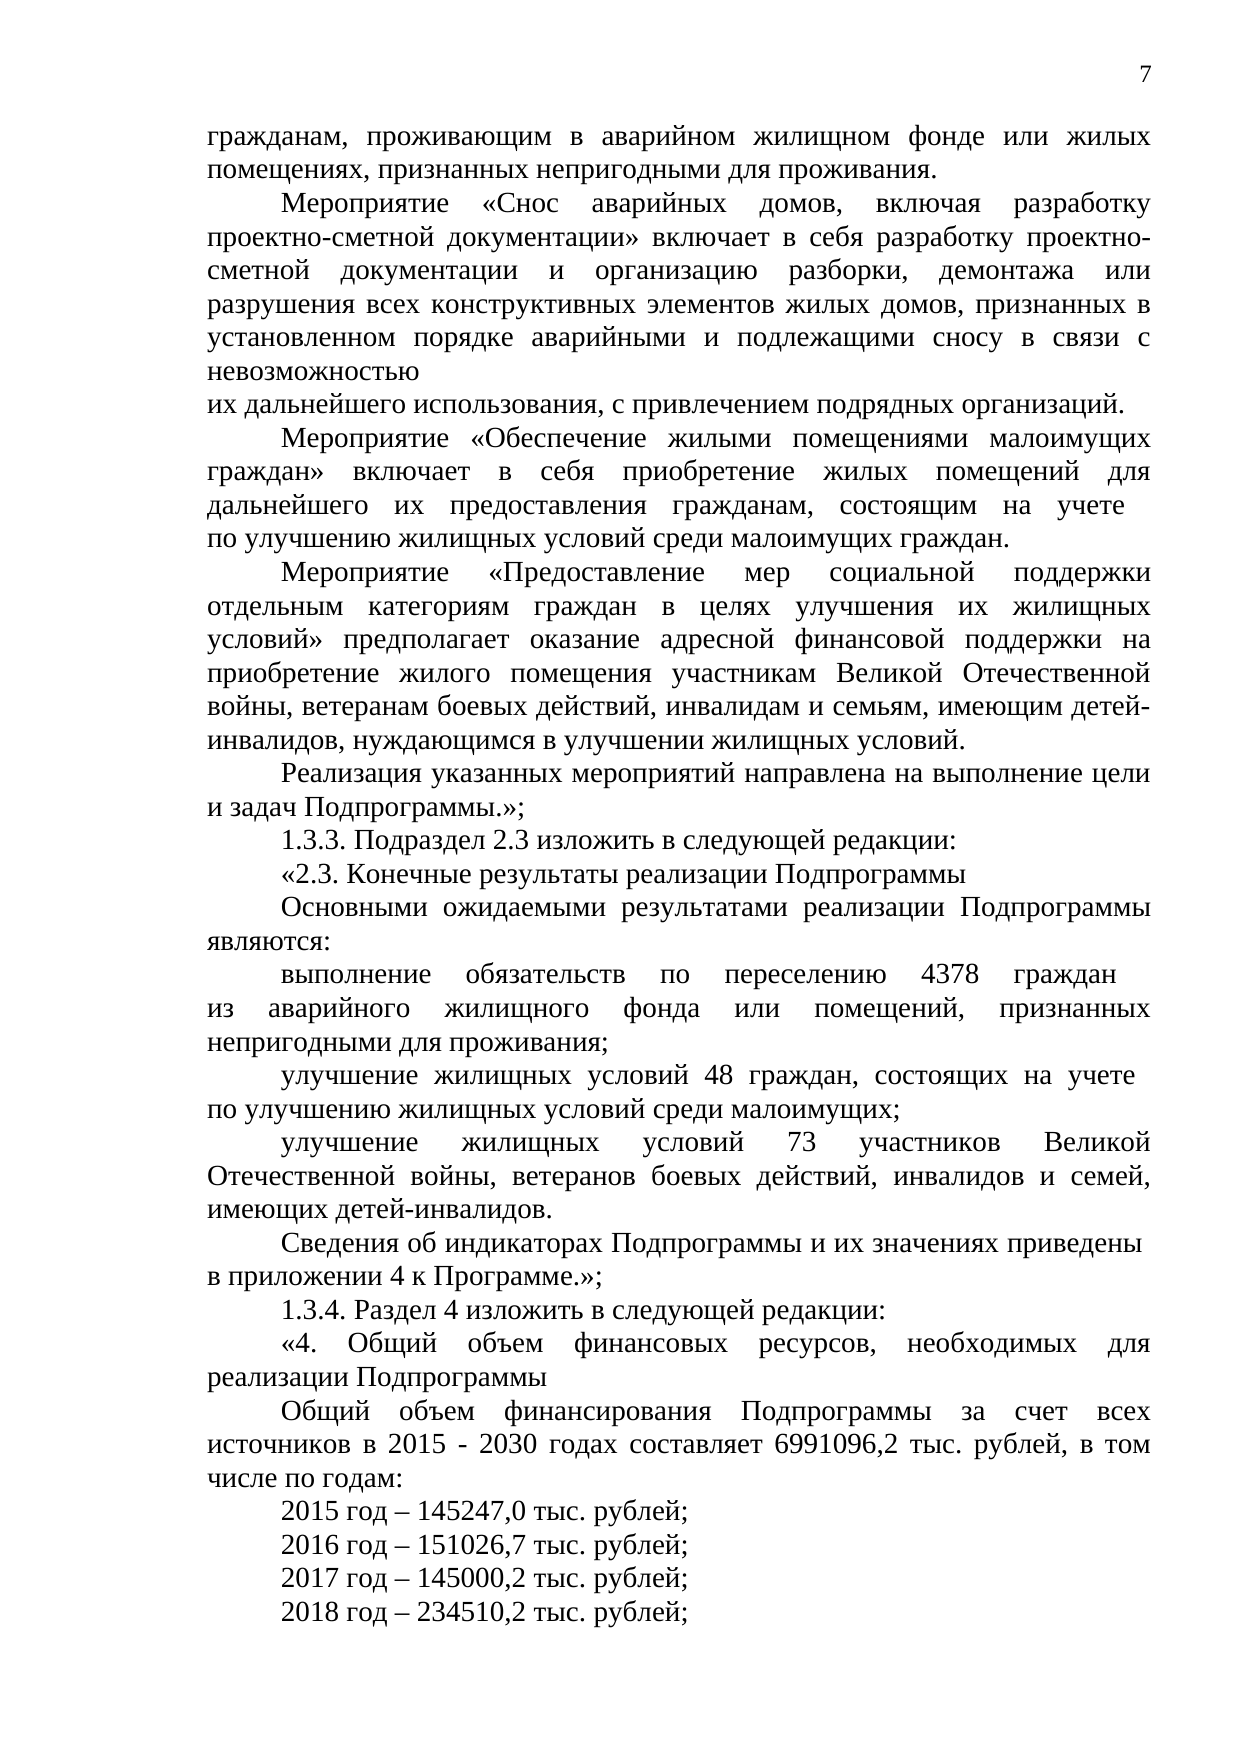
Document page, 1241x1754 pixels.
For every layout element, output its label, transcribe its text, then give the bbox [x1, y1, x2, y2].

text выполнение обязательств по переселению 4378 граждан из аварийного жилищного фонда или помещений, признанных непригодными для проживания; [207, 957, 1152, 1057]
text 2015 год – 145247,0 тыс. рублей; [207, 1493, 1152, 1527]
text Сведения об индикаторах Подпрограммы и их значениях приведены в приложении 4 к Программе.»; [207, 1225, 1152, 1292]
text 1.3.3. Подраздел 2.3 изложить в следующей редакции: [207, 822, 1152, 856]
text Общий объем финансирования Подпрограммы за счет всех источников в 2015 - 2030 годах составляет 6991096,2 тыс. рублей, в том числе по годам: [207, 1393, 1152, 1493]
text Мероприятие «Обеспечение жилыми помещениями малоимущих граждан» включает в себя приобретение жилых помещений для дальнейшего их предоставления гражданам, состоящим на учете по улучшению жилищных условий среди малоимущих граждан. [207, 420, 1152, 554]
text 1.3.4. Раздел 4 изложить в следующей редакции: [207, 1292, 1152, 1326]
text «4. Общий объем финансовых ресурсов, необходимых для реализации Подпрограммы [207, 1326, 1152, 1393]
text 2017 год – 145000,2 тыс. рублей; [207, 1560, 1152, 1594]
text улучшение жилищных условий 73 участников Великой Отечественной войны, ветеранов боевых действий, инвалидов и семей, имеющих детей-инвалидов. [207, 1124, 1152, 1225]
text «2.3. Конечные результаты реализации Подпрограммы [207, 856, 1152, 889]
text Мероприятие «Снос аварийных домов, включая разработку проектно-сметной документации» включает в себя разработку проектно-сметной документации и организацию разборки, демонтажа или разрушения всех конструктивных элементов жилых домов, признанных в установленном порядке аварийными и подлежащими сносу в связи с невозможностью их дальнейшего использования, с привлечением подрядных организаций. [207, 185, 1152, 420]
text Мероприятие «Предоставление мер социальной поддержки отдельным категориям граждан в целях улучшения их жилищных условий» предполагает оказание адресной финансовой поддержки на приобретение жилого помещения участникам Великой Отечественной войны, ветеранам боевых действий, инвалидам и семьям, имеющим детей-инвалидов, нуждающимся в улучшении жилищных условий. [207, 554, 1152, 755]
text 2018 год – 234510,2 тыс. рублей; [207, 1594, 1152, 1627]
text улучшение жилищных условий 48 граждан, состоящих на учете по улучшению жилищных условий среди малоимущих; [207, 1057, 1152, 1124]
text Основными ожидаемыми результатами реализации Подпрограммы являются: [207, 889, 1152, 957]
text 2016 год – 151026,7 тыс. рублей; [207, 1527, 1152, 1560]
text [207, 118, 1152, 185]
text Реализация указанных мероприятий направлена на выполнение цели и задач Подпрограммы.»; [207, 755, 1152, 822]
